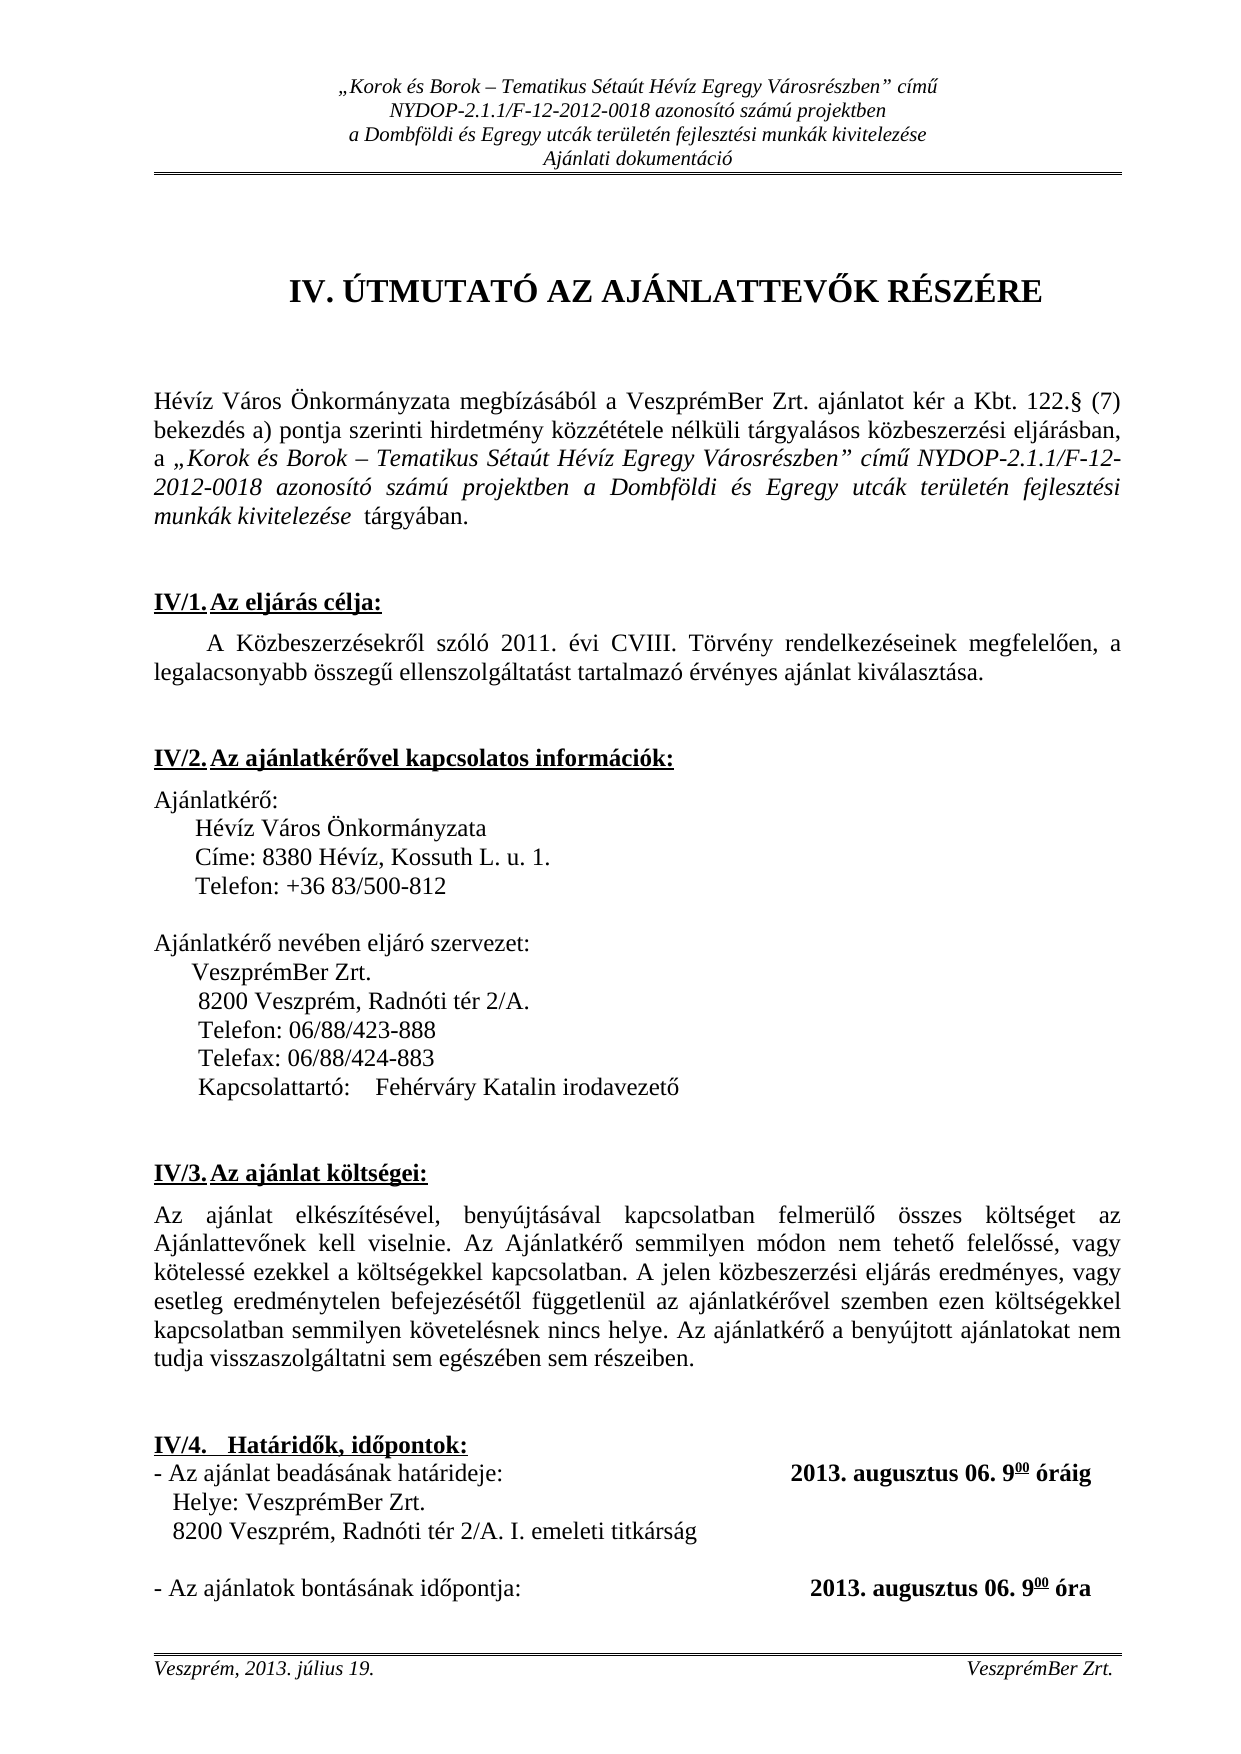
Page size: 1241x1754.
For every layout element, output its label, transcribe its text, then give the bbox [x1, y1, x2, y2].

text IV/2. Az ajánlatkérővel kapcsolatos információk: [153, 743, 1122, 772]
text IV. ÚTMUTATÓ AZ AJÁNLATTEVŐK RÉSZÉRE [210, 271, 1122, 309]
text A Közbeszerzésekről szóló 2011. évi CVIII. Törvény rendelkezéseinek megfelelően, a legalacsonyabb összegű ellenszolgáltatást tartalmazó érvényes ajánlat kiválasztása. [153, 628, 1122, 686]
text Címe: 8380 Hévíz, Kossuth L. u. 1. [195, 842, 1122, 871]
text 8200 Veszprém, Radnóti tér 2/A. I. emeleti titkárság [153, 1516, 1122, 1545]
text Telefon: 06/88/423-888 [153, 1015, 1122, 1043]
text Hévíz Város Önkormányzata [195, 813, 1122, 842]
text 8200 Veszprém, Radnóti tér 2/A. [153, 986, 1122, 1015]
text IV/3. Az ajánlat költségei: [153, 1158, 1122, 1187]
text - Az ajánlat beadásának határideje: 2013. augusztus 06. 900 óráig [153, 1458, 1122, 1487]
text Telefax: 06/88/424-883 [153, 1043, 1122, 1072]
text Kapcsolattartó: Fehérváry Katalin irodavezető [153, 1072, 1122, 1101]
text Telefon: +36 83/500-812 [195, 871, 1122, 900]
text Ajánlatkérő: [153, 785, 1122, 813]
text Az ajánlat elkészítésével, benyújtásával kapcsolatban felmerülő összes költséget az Ajánlattevőnek kell viselnie. Az Ajánlatkérő semmilyen módon nem tehető felelőssé, vagy kötelessé ezekkel a költségekkel kapcsolatban. A jelen közbeszerzési eljárás eredményes, vagy esetleg eredménytelen befejezésétől függetlenül az ajánlatkérővel szemben ezen költségekkel kapcsolatban semmilyen követelésnek nincs helye. Az ajánlatkérő a benyújtott ajánlatokat nem tudja visszaszolgáltatni sem egészében sem részeiben. [153, 1200, 1122, 1372]
text IV/1. Az eljárás célja: [153, 587, 1122, 616]
text Hévíz Város Önkormányzata megbízásából a VeszprémBer Zrt. ajánlatot kér a Kbt. 122.§ (7) bekezdés a) pontja szerinti hirdetmény közzététele nélküli tárgyalásos közbeszerzési eljárásban, a „Korok és Borok – Tematikus Sétaút Hévíz Egregy Városrészben” című NYDOP-2.1.1/F-12-2012-0018 azonosító számú projektben a Dombföldi és Egregy utcák területén fejlesztési munkák kivitelezése tárgyában. [153, 386, 1122, 530]
text Ajánlatkérő nevében eljáró szervezet: [153, 928, 1122, 957]
text VeszprémBer Zrt. [153, 957, 1122, 986]
text IV/4. Határidők, időpontok: [153, 1430, 1122, 1458]
text - Az ajánlatok bontásának időpontja: 2013. augusztus 06. 900 óra [153, 1573, 1122, 1602]
text Helye: VeszprémBer Zrt. [153, 1487, 1122, 1516]
